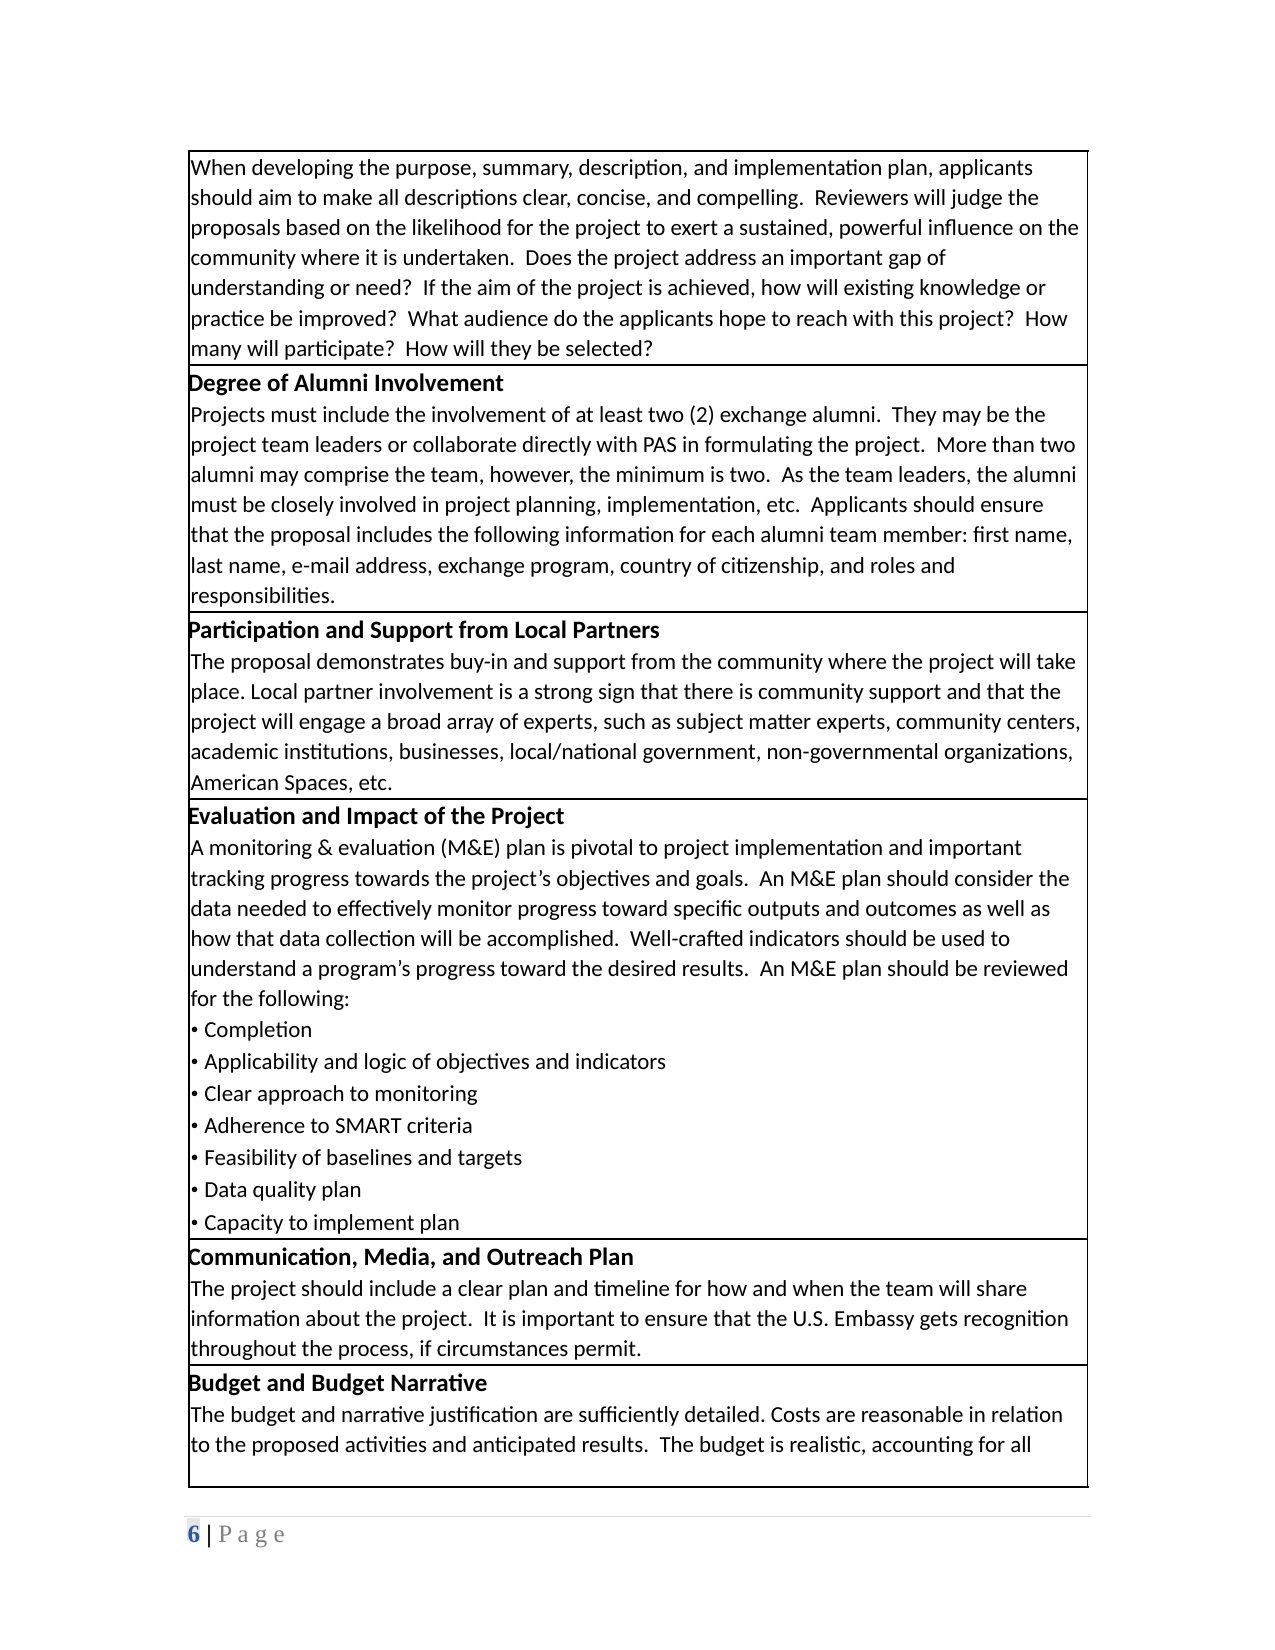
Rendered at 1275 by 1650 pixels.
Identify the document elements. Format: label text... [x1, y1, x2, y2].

table_cell Participation and Support from Local Partners The proposal demonstrates buy-in and support from the community where the project will take place. Local partner involvement is a strong sign that there is community support and that the project will engage a broad array of experts, such as subject matter experts, community centers, academic institutions, businesses, local/national government, non-governmental organizations, American Spaces, etc. [190, 613, 1087, 798]
table_cell Degree of Alumni Involvement Projects must include the involvement of at least two (2) exchange alumni. They may be the project team leaders or collaborate directly with PAS in formulating the project. More than two alumni may comprise the team, however, the minimum is two. As the team leaders, the alumni must be closely involved in project planning, implementation, etc. Applicants should ensure that the proposal includes the following information for each alumni team member: first name, last name, e-mail address, exchange program, country of citizenship, and roles and responsibilities. [190, 366, 1087, 611]
table_cell Evaluation and Impact of the Project A monitoring & evaluation (M&E) plan is pivotal to project implementation and important tracking progress towards the project’s objectives and goals. An M&E plan should consider the data needed to effectively monitor progress toward specific outputs and outcomes as well as how that data collection will be accomplished. Well-crafted indicators should be used to understand a program’s progress toward the desired results. An M&E plan should be reviewed for the following: Completion Applicability and logic of objectives and indicators Clear approach to monitoring Adherence to SMART criteria Feasibility of baselines and targets Data quality plan Capacity to implement plan [190, 800, 1087, 1238]
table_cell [190, 1366, 1087, 1486]
table_cell Communication, Media, and Outreach Plan The project should include a clear plan and timeline for how and when the team will share information about the project. It is important to ensure that the U.S. Embassy gets recognition throughout the process, if circumstances permit. [190, 1240, 1087, 1364]
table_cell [190, 152, 1087, 364]
